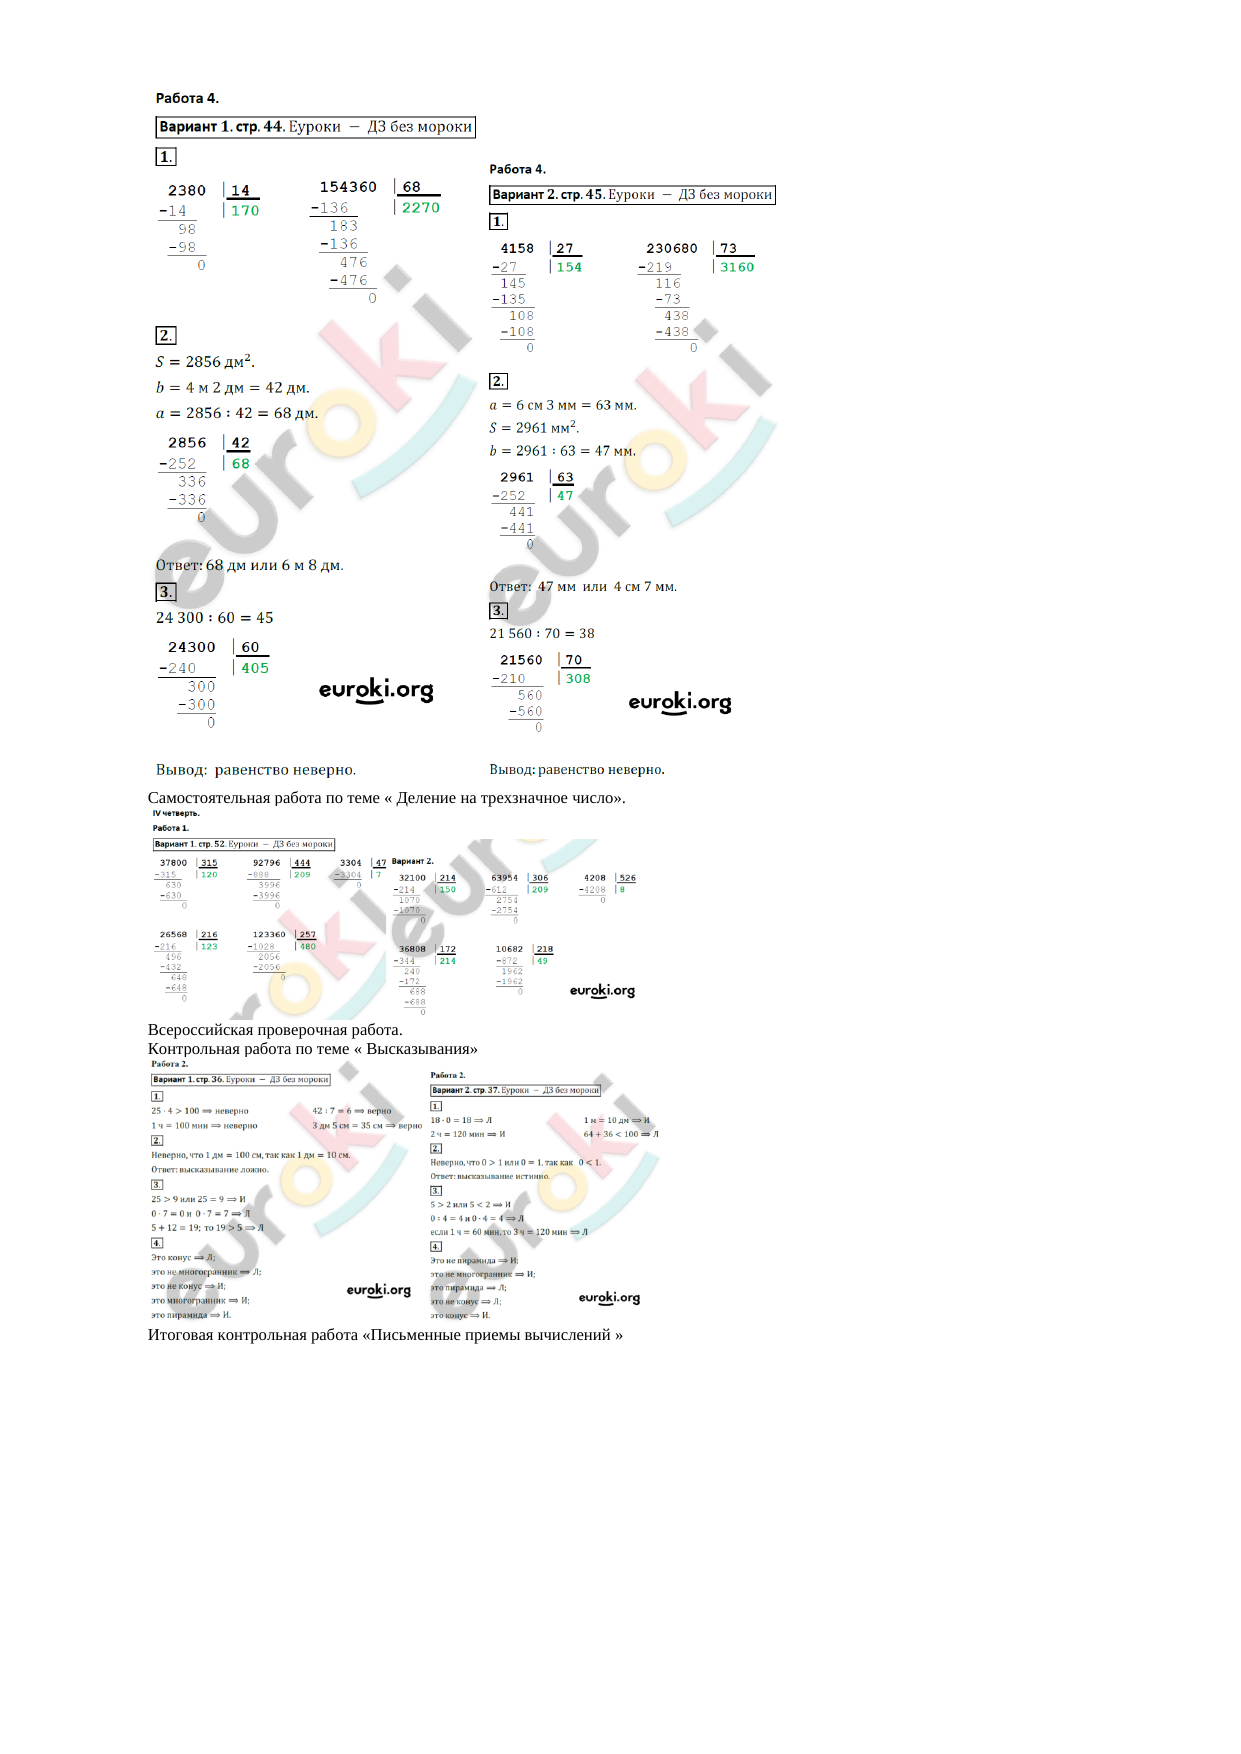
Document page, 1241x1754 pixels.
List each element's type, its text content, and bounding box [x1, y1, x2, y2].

text Самостоятельная работа по теме « Деление на трехзначное число». [148, 788, 1152, 807]
picture [147, 88, 782, 788]
text Всероссийская проверочная работа. [148, 1019, 1152, 1038]
text Контрольная работа по теме « Высказывания» [148, 1038, 1152, 1058]
picture [147, 806, 640, 1020]
picture [147, 1057, 663, 1325]
text Итоговая контрольная работа «Письменные приемы вычислений » [148, 1324, 1152, 1343]
